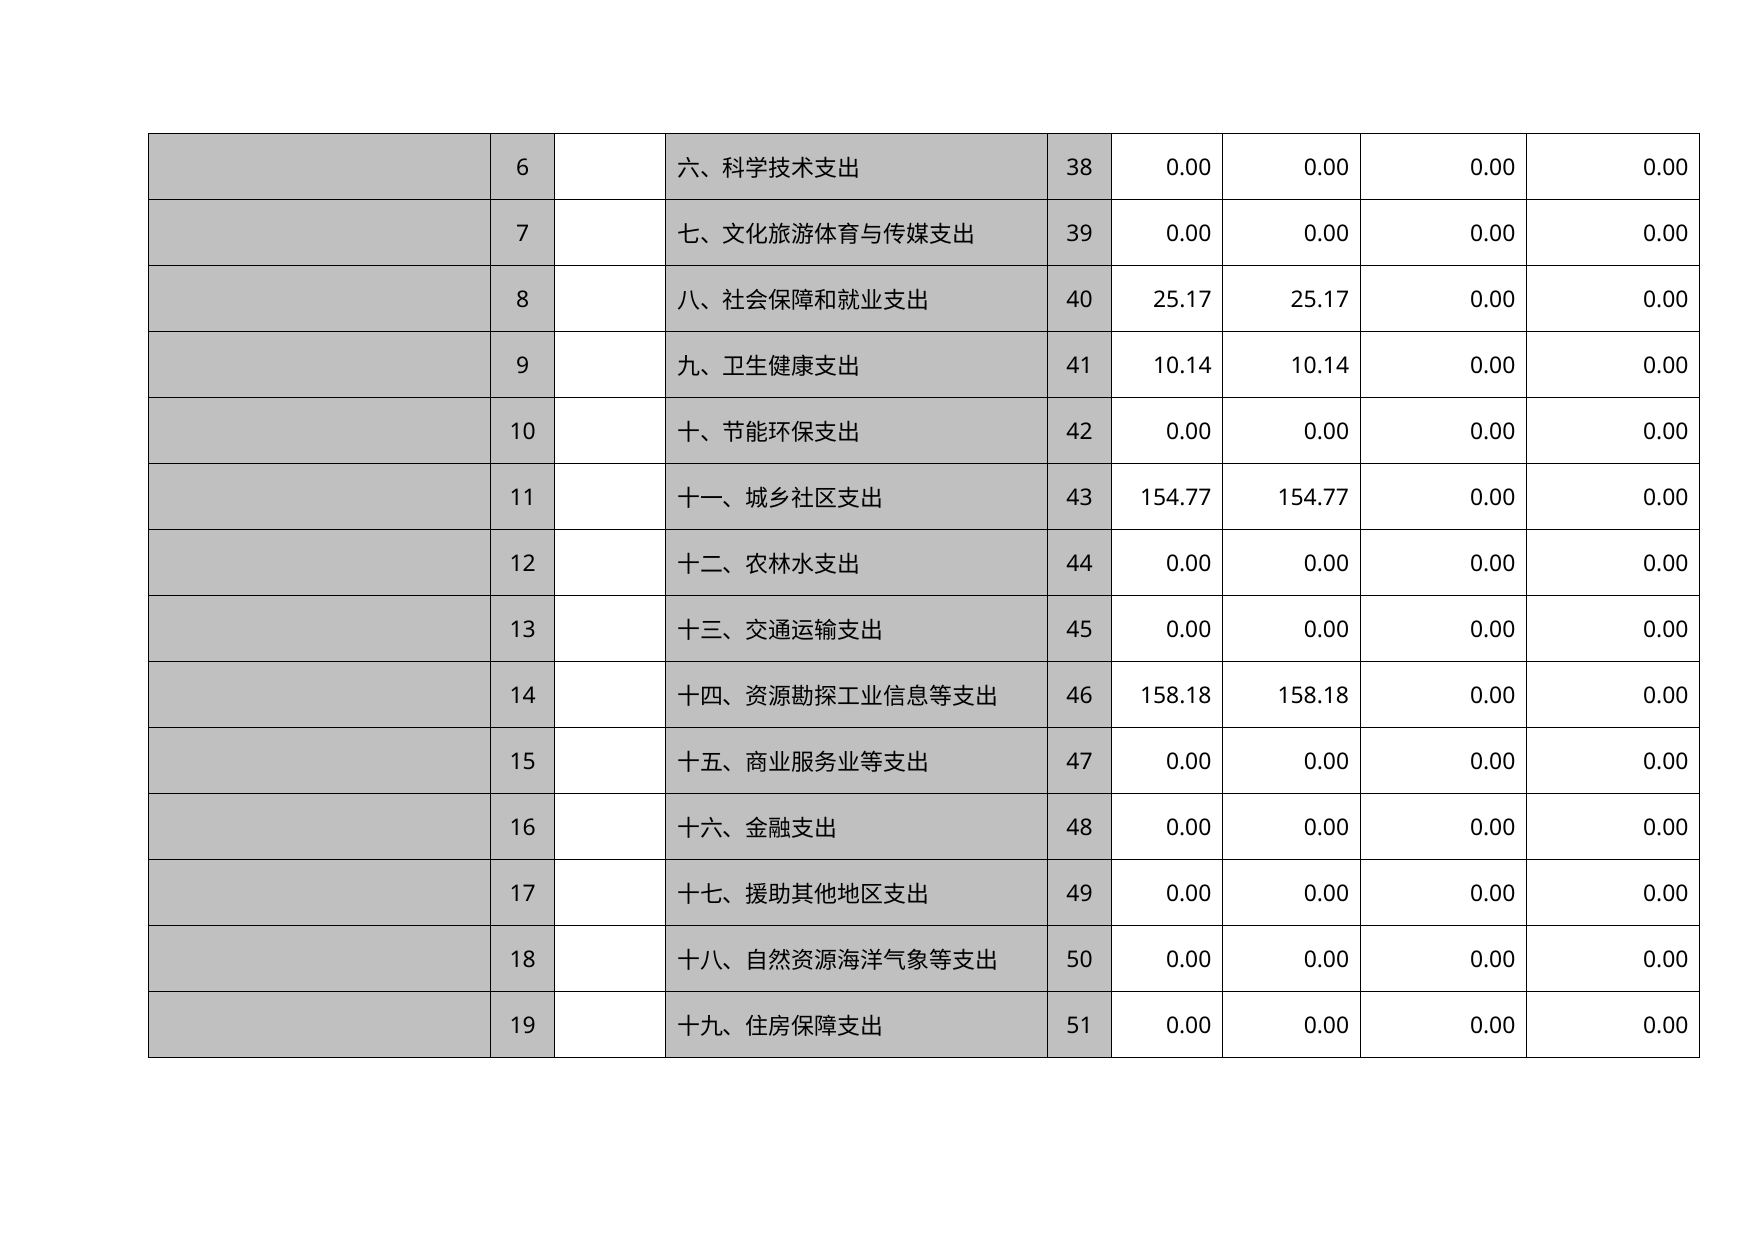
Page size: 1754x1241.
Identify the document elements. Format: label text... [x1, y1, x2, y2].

table_cell 40 [1048, 266, 1111, 331]
table_cell 0.00 [1112, 926, 1222, 991]
table_cell 0.00 [1527, 794, 1699, 859]
table_cell [555, 662, 665, 727]
table_cell 六、科学技术支出 [666, 134, 1047, 199]
table_cell 0.00 [1361, 266, 1526, 331]
table_cell 6 [491, 134, 554, 199]
table_cell [555, 464, 665, 529]
table_cell 0.00 [1361, 200, 1526, 265]
table_cell 十五、商业服务业等支出 [666, 728, 1047, 793]
table_cell [149, 794, 490, 859]
table_cell [149, 398, 490, 463]
table_cell 0.00 [1361, 134, 1526, 199]
table_cell 9 [491, 332, 554, 397]
table_cell 50 [1048, 926, 1111, 991]
table_cell [555, 200, 665, 265]
table_cell [149, 134, 490, 199]
table_cell 十三、交通运输支出 [666, 596, 1047, 661]
table_cell 0.00 [1112, 596, 1222, 661]
table_cell 0.00 [1361, 860, 1526, 925]
table_cell [149, 596, 490, 661]
table_cell 154.77 [1112, 464, 1222, 529]
table_cell 13 [491, 596, 554, 661]
table_cell 51 [1048, 992, 1111, 1057]
table_cell 十七、援助其他地区支出 [666, 860, 1047, 925]
table_cell [555, 926, 665, 991]
table_cell 7 [491, 200, 554, 265]
table_cell 10 [491, 398, 554, 463]
table_cell [555, 596, 665, 661]
table_cell 25.17 [1112, 266, 1222, 331]
table_cell [149, 926, 490, 991]
table_cell 十一、城乡社区支出 [666, 464, 1047, 529]
table_cell 10.14 [1223, 332, 1360, 397]
table_cell 0.00 [1223, 926, 1360, 991]
table_cell [149, 728, 490, 793]
table_cell 0.00 [1527, 266, 1699, 331]
table_cell [555, 134, 665, 199]
table_cell 0.00 [1361, 926, 1526, 991]
table_cell 八、社会保障和就业支出 [666, 266, 1047, 331]
table_cell 十四、资源勘探工业信息等支出 [666, 662, 1047, 727]
table_cell 42 [1048, 398, 1111, 463]
table_cell [555, 332, 665, 397]
table_cell 十九、住房保障支出 [666, 992, 1047, 1057]
table_cell 0.00 [1527, 134, 1699, 199]
table_cell 0.00 [1223, 992, 1360, 1057]
table_cell 0.00 [1112, 530, 1222, 595]
table_cell 19 [491, 992, 554, 1057]
table_cell 154.77 [1223, 464, 1360, 529]
table_cell 47 [1048, 728, 1111, 793]
table_cell 0.00 [1527, 596, 1699, 661]
table_cell 十二、农林水支出 [666, 530, 1047, 595]
table_cell [555, 860, 665, 925]
table_cell 七、文化旅游体育与传媒支出 [666, 200, 1047, 265]
table_cell 十、节能环保支出 [666, 398, 1047, 463]
table_cell 48 [1048, 794, 1111, 859]
table_cell 十八、自然资源海洋气象等支出 [666, 926, 1047, 991]
table_cell 11 [491, 464, 554, 529]
table_cell 0.00 [1361, 992, 1526, 1057]
table_cell 0.00 [1112, 992, 1222, 1057]
table_cell 0.00 [1223, 728, 1360, 793]
table_cell 43 [1048, 464, 1111, 529]
table_cell 0.00 [1527, 464, 1699, 529]
table_cell 14 [491, 662, 554, 727]
table_cell 0.00 [1112, 200, 1222, 265]
table_cell 38 [1048, 134, 1111, 199]
table_cell 0.00 [1361, 530, 1526, 595]
table_cell 0.00 [1112, 794, 1222, 859]
table_cell 16 [491, 794, 554, 859]
table_cell 0.00 [1527, 332, 1699, 397]
table_cell 0.00 [1112, 728, 1222, 793]
table_cell 九、卫生健康支出 [666, 332, 1047, 397]
table_cell 0.00 [1361, 464, 1526, 529]
table_cell 0.00 [1361, 332, 1526, 397]
table_cell 25.17 [1223, 266, 1360, 331]
table_cell 18 [491, 926, 554, 991]
table_cell 0.00 [1361, 398, 1526, 463]
table_cell 0.00 [1223, 794, 1360, 859]
table_cell 158.18 [1112, 662, 1222, 727]
table_cell 0.00 [1361, 794, 1526, 859]
table_cell [555, 992, 665, 1057]
table_cell [149, 992, 490, 1057]
table_cell [555, 530, 665, 595]
table_cell 12 [491, 530, 554, 595]
table_cell 10.14 [1112, 332, 1222, 397]
table_cell [555, 398, 665, 463]
table_cell 39 [1048, 200, 1111, 265]
table_cell 0.00 [1527, 992, 1699, 1057]
table_cell 0.00 [1527, 926, 1699, 991]
table_cell [149, 662, 490, 727]
table_cell [149, 200, 490, 265]
table_cell [555, 794, 665, 859]
table_cell 0.00 [1223, 530, 1360, 595]
table_cell 46 [1048, 662, 1111, 727]
table_cell 0.00 [1223, 596, 1360, 661]
table_cell 0.00 [1527, 398, 1699, 463]
table_cell [149, 332, 490, 397]
table_cell 0.00 [1527, 530, 1699, 595]
table_cell 0.00 [1527, 200, 1699, 265]
table_cell [555, 266, 665, 331]
table_cell [149, 530, 490, 595]
table_cell 0.00 [1112, 134, 1222, 199]
table_cell 0.00 [1361, 596, 1526, 661]
table_cell 0.00 [1112, 860, 1222, 925]
table_cell 0.00 [1527, 662, 1699, 727]
table_cell 0.00 [1223, 860, 1360, 925]
table_cell 158.18 [1223, 662, 1360, 727]
table_cell [149, 266, 490, 331]
table_cell [555, 728, 665, 793]
table_cell 0.00 [1223, 134, 1360, 199]
table_cell 49 [1048, 860, 1111, 925]
table_cell 8 [491, 266, 554, 331]
table_cell 45 [1048, 596, 1111, 661]
table_cell 0.00 [1361, 728, 1526, 793]
table_cell 0.00 [1527, 728, 1699, 793]
table_cell 41 [1048, 332, 1111, 397]
table_cell [149, 860, 490, 925]
table_cell 0.00 [1223, 398, 1360, 463]
table_cell 0.00 [1112, 398, 1222, 463]
table_cell 44 [1048, 530, 1111, 595]
table_cell 0.00 [1361, 662, 1526, 727]
table_cell [149, 464, 490, 529]
table_cell 17 [491, 860, 554, 925]
table_cell 15 [491, 728, 554, 793]
table_cell 十六、金融支出 [666, 794, 1047, 859]
table_cell 0.00 [1223, 200, 1360, 265]
table_cell 0.00 [1527, 860, 1699, 925]
